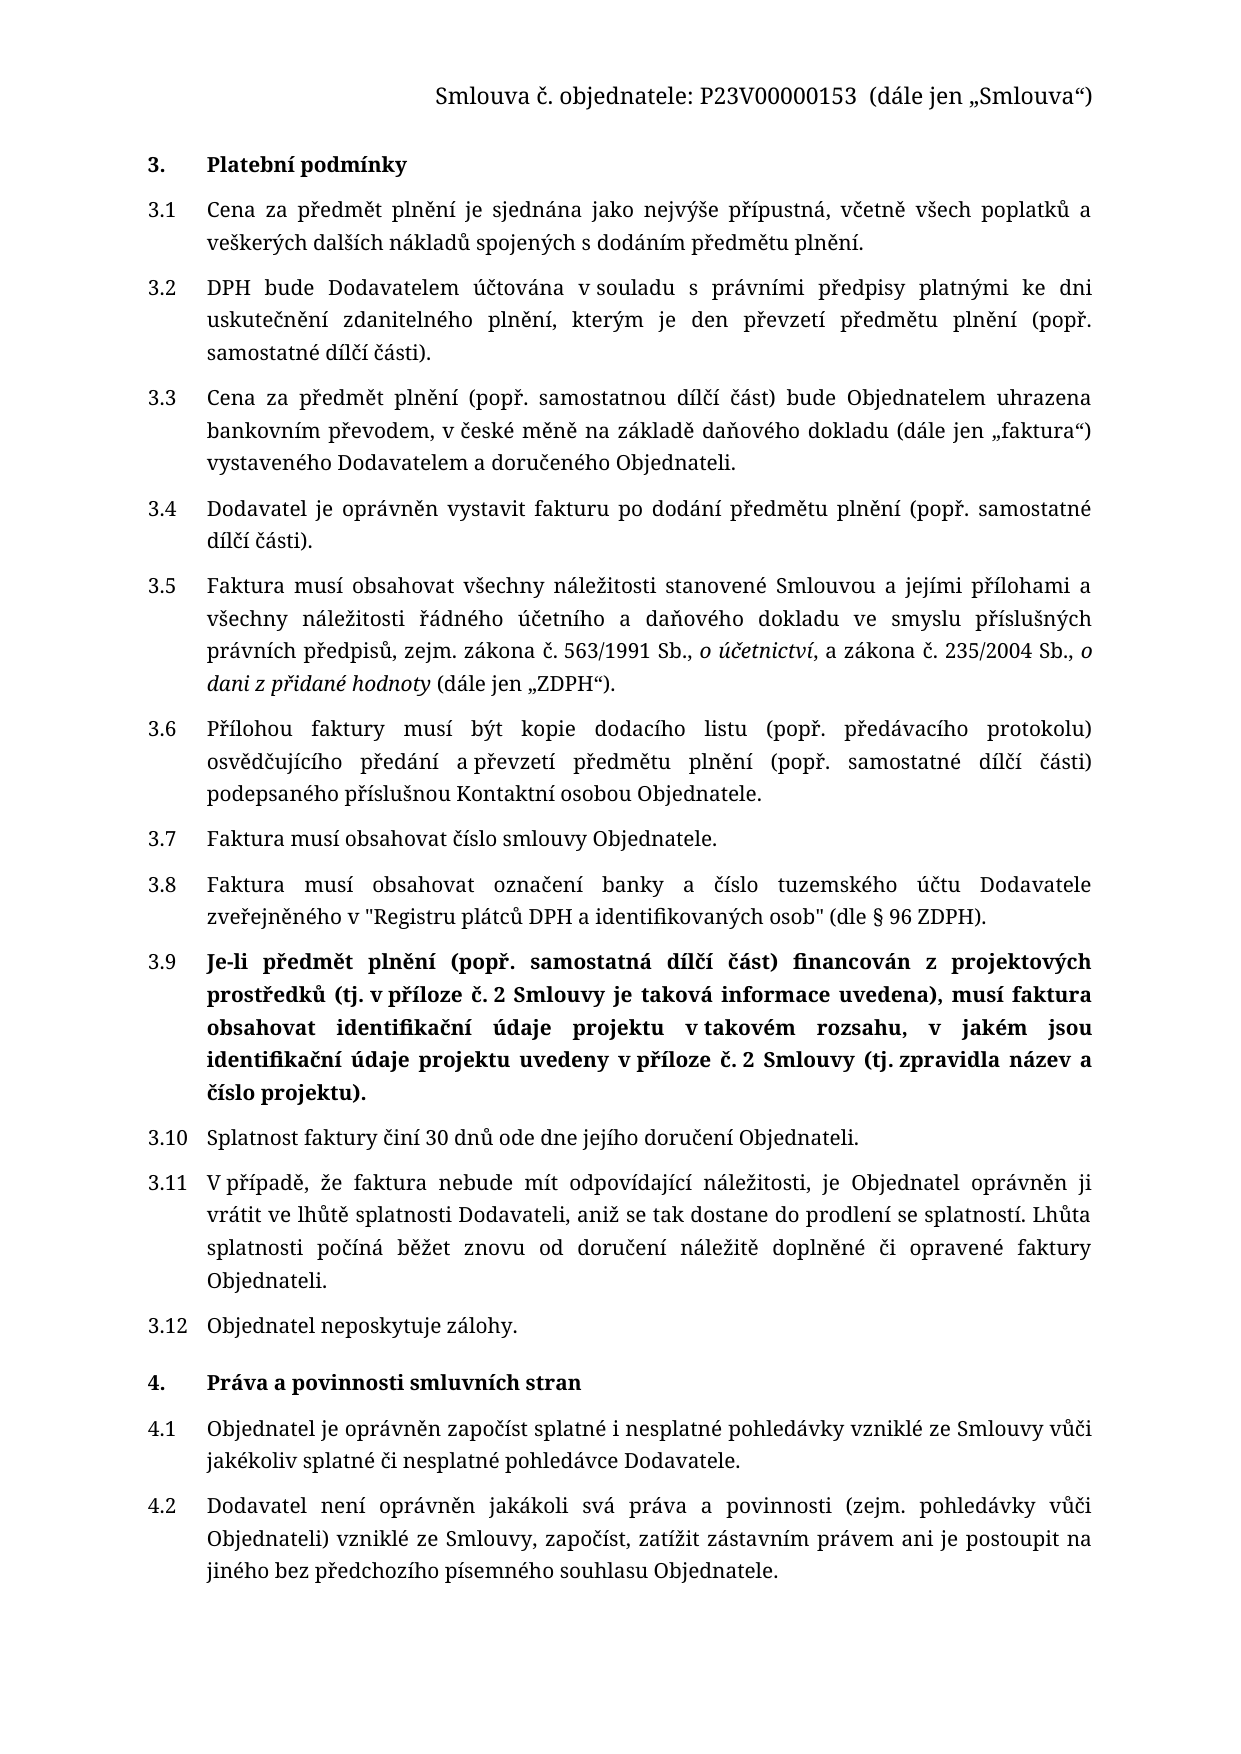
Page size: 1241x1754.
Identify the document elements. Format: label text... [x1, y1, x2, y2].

list Je-li předmět plnění (popř. samostatná dílčí část) financován z projektových prostředků (tj. v příloze č. 2 Smlouvy je taková informace uvedena), musí faktura obsahovat identifikační údaje projektu v takovém rozsahu, v jakém jsou identifikační údaje projektu uvedeny v příloze č. 2 Smlouvy (tj. zpravidla název a číslo projektu). [148, 947, 1093, 1106]
list Faktura musí obsahovat označení banky a číslo tuzemského účtu Dodavatele zveřejněného v "Registru plátců DPH a identifikovaných osob" (dle § 96 ZDPH). [148, 870, 1093, 931]
list Faktura musí obsahovat číslo smlouvy Objednatele. [148, 824, 1093, 853]
list Práva a povinnosti smluvních stran [148, 1368, 1093, 1397]
list Faktura musí obsahovat všechny náležitosti stanovené Smlouvou a jejími přílohami a všechny náležitosti řádného účetního a daňového dokladu ve smyslu příslušných právních předpisů, zejm. zákona č. 563/1991 Sb., o účetnictví, a zákona č. 235/2004 Sb., o dani z přidané hodnoty (dále jen „ZDPH“). [148, 571, 1093, 698]
list Splatnost faktury činí 30 dnů ode dne jejího doručení Objednateli. [148, 1123, 1093, 1151]
list DPH bude Dodavatelem účtována v souladu s právními předpisy platnými ke dni uskutečnění zdanitelného plnění, kterým je den převzetí předmětu plnění (popř. samostatné dílčí části). [148, 273, 1093, 367]
list Cena za předmět plnění je sjednána jako nejvýše přípustná, včetně všech poplatků a veškerých dalších nákladů spojených s dodáním předmětu plnění. [148, 195, 1093, 256]
list Dodavatel je oprávněn vystavit fakturu po dodání předmětu plnění (popř. samostatné dílčí části). [148, 494, 1093, 555]
list Objednatel neposkytuje zálohy. [148, 1311, 1093, 1339]
list Dodavatel není oprávněn jakákoli svá práva a povinnosti (zejm. pohledávky vůči Objednateli) vzniklé ze Smlouvy, započíst, zatížit zástavním právem ani je postoupit na jiného bez předchozího písemného souhlasu Objednatele. [148, 1491, 1093, 1585]
list Cena za předmět plnění (popř. samostatnou dílčí část) bude Objednatelem uhrazena bankovním převodem, v české měně na základě daňového dokladu (dále jen „faktura“) vystaveného Dodavatelem a doručeného Objednateli. [148, 383, 1093, 477]
list Přílohou faktury musí být kopie dodacího listu (popř. předávacího protokolu) osvědčujícího předání a převzetí předmětu plnění (popř. samostatné dílčí části) podepsaného příslušnou Kontaktní osobou Objednatele. [148, 714, 1093, 808]
list Objednatel je oprávněn započíst splatné i nesplatné pohledávky vzniklé ze Smlouvy vůči jakékoliv splatné či nesplatné pohledávce Dodavatele. [148, 1414, 1093, 1475]
list V případě, že faktura nebude mít odpovídající náležitosti, je Objednatel oprávněn ji vrátit ve lhůtě splatnosti Dodavateli, aniž se tak dostane do prodlení se splatností. Lhůta splatnosti počíná běžet znovu od doručení náležitě doplněné či opravené faktury Objednateli. [148, 1168, 1093, 1294]
list Platební podmínky [148, 150, 1093, 179]
